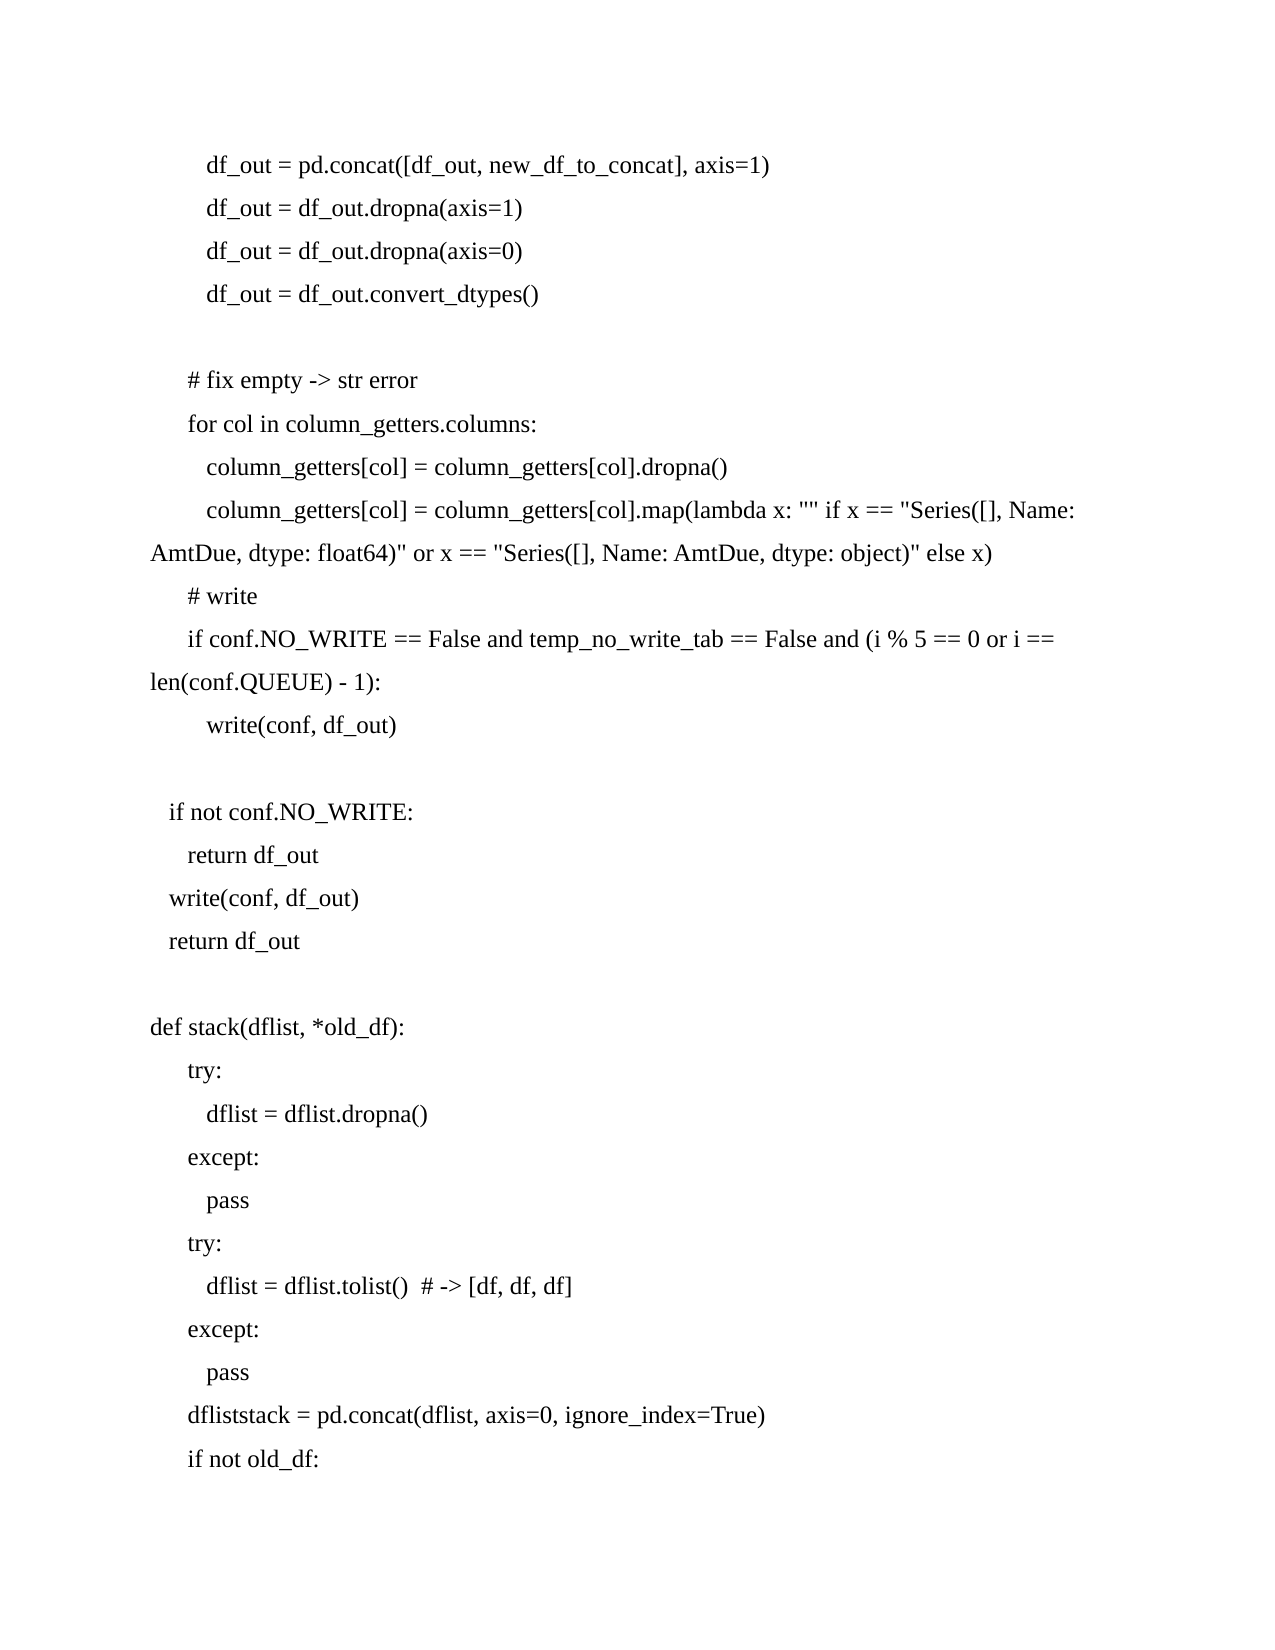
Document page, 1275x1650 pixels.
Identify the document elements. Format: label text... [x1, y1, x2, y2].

text except: [150, 1142, 1125, 1171]
text df_out = df_out.convert_dtypes() [150, 279, 1125, 308]
text if not old_df: [150, 1444, 1125, 1472]
text def stack(dflist, *old_df): [150, 1012, 1125, 1041]
text if not conf.NO_WRITE: [150, 797, 1125, 826]
text for col in column_getters.columns: [150, 409, 1125, 437]
text df_out = df_out.dropna(axis=1) [150, 193, 1125, 222]
text # fix empty -> str error [150, 366, 1125, 394]
text dflist = dflist.tolist() # -> [df, df, df] [150, 1271, 1125, 1300]
text dfliststack = pd.concat(dflist, axis=0, ignore_index=True) [150, 1401, 1125, 1429]
text pass [150, 1357, 1125, 1386]
text dflist = dflist.dropna() [150, 1099, 1125, 1127]
text column_getters[col] = column_getters[col].map(lambda x: "" if x == "Series([], Name: AmtDue, dtype: float64)" or x == "Series([], Name: AmtDue, dtype: object)" else x) [150, 495, 1125, 567]
text except: [150, 1314, 1125, 1343]
text try: [150, 1228, 1125, 1257]
text write(conf, df_out) [150, 711, 1125, 739]
text df_out = df_out.dropna(axis=0) [150, 236, 1125, 265]
text return df_out [150, 926, 1125, 955]
text # write [150, 581, 1125, 610]
text df_out = pd.concat([df_out, new_df_to_concat], axis=1) [150, 150, 1125, 179]
text if conf.NO_WRITE == False and temp_no_write_tab == False and (i % 5 == 0 or i == len(conf.QUEUE) - 1): [150, 624, 1125, 696]
text try: [150, 1056, 1125, 1084]
text write(conf, df_out) [150, 883, 1125, 912]
text column_getters[col] = column_getters[col].dropna() [150, 452, 1125, 481]
text return df_out [150, 840, 1125, 869]
text pass [150, 1185, 1125, 1214]
